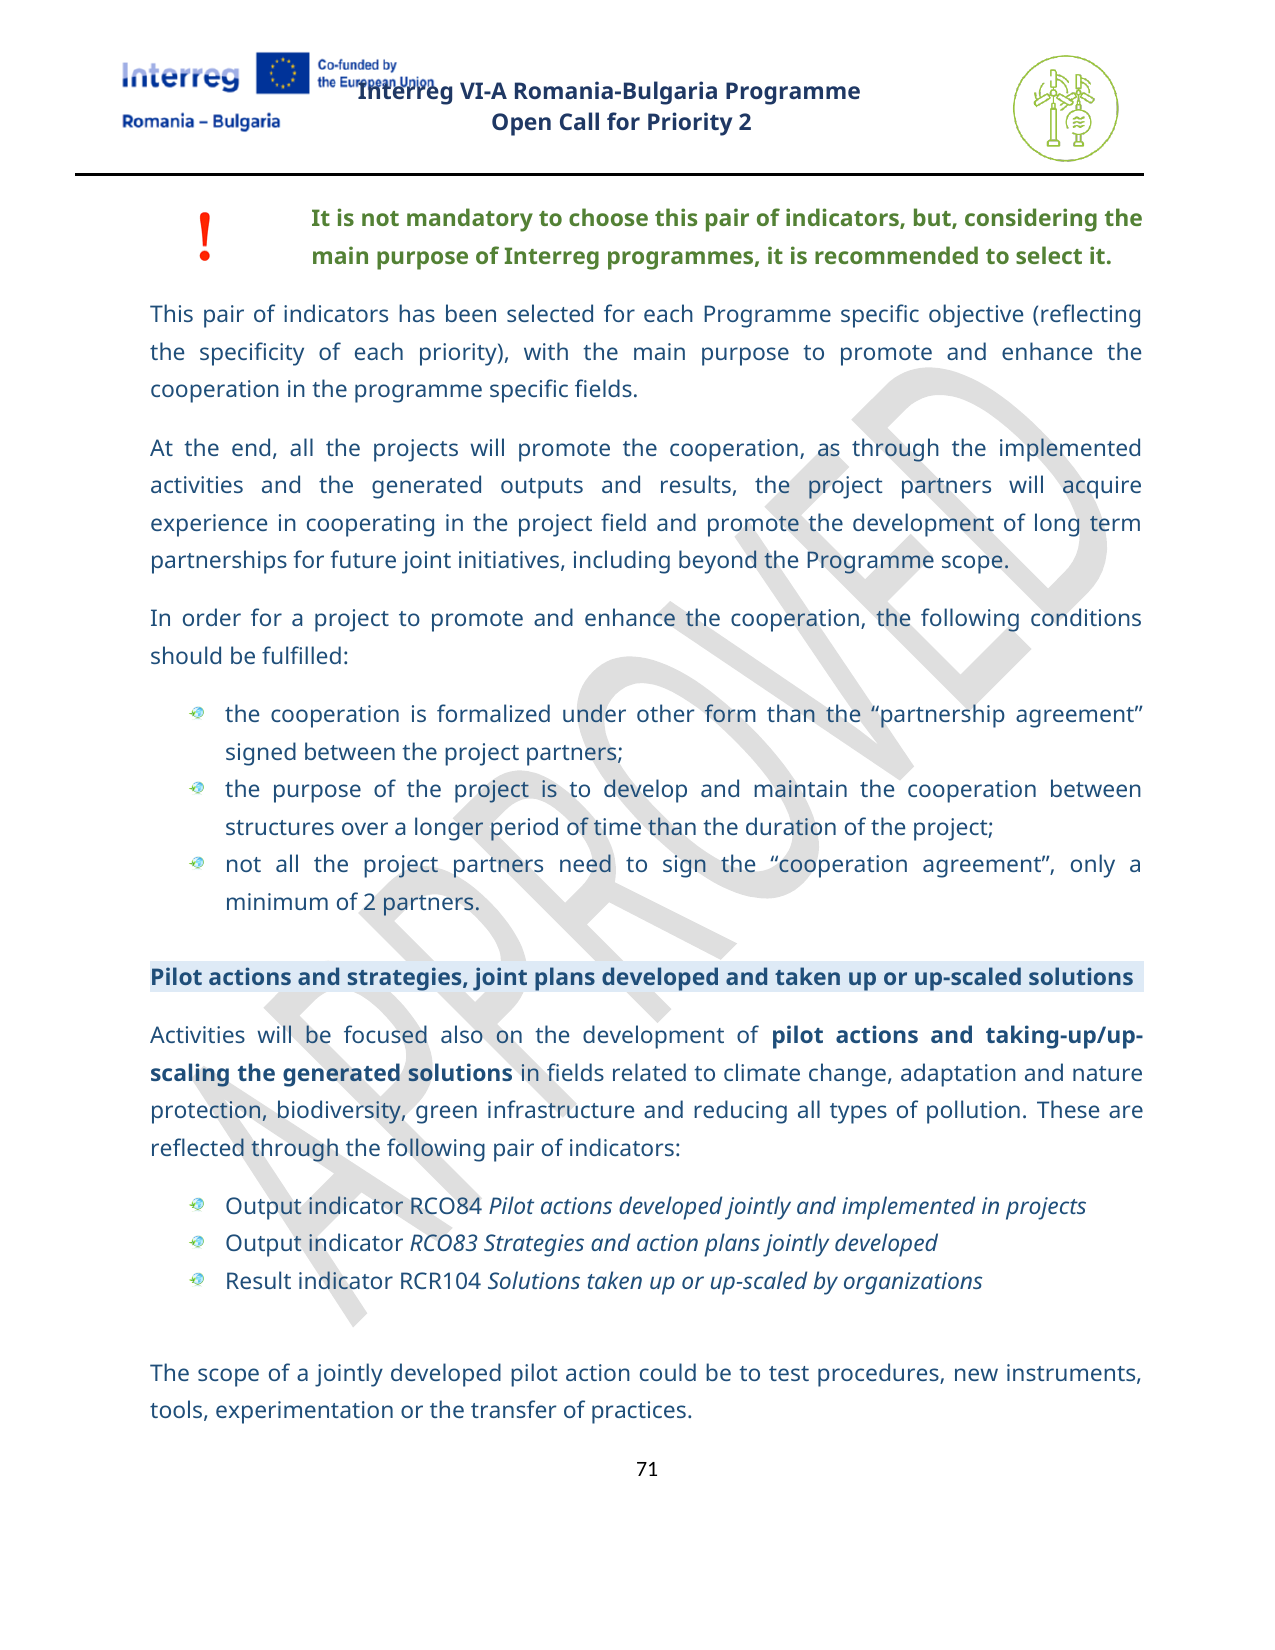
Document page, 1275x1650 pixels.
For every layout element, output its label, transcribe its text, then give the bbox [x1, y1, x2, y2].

text Pilot actions and strategies, joint plans developed and taken up or up-scaled solutions [150, 961, 1144, 992]
list Result indicator RCR104 Solutions taken up or up-scaled by organizations [187, 1265, 1144, 1296]
picture [188, 706, 204, 723]
list Output indicator RCO83 Strategies and action plans jointly developed [187, 1227, 1144, 1258]
list Output indicator RCO84 Pilot actions developed jointly and implemented in projects [187, 1190, 1144, 1221]
text The scope of a jointly developed pilot action could be to test procedures, new instruments, tools, experimentation or the transfer of practices. [150, 1356, 1144, 1425]
picture [188, 1235, 204, 1252]
list not all the project partners need to sign the “cooperation agreement”, only a minimum of 2 partners. [187, 848, 1144, 917]
list the cooperation is formalized under other form than the “partnership agreement” signed between the project partners; [187, 698, 1144, 767]
text In order for a project to promote and enhance the cooperation, the following conditions should be fulfilled: [150, 602, 1144, 671]
picture [188, 856, 204, 873]
picture [188, 781, 204, 798]
picture [121, 49, 435, 139]
picture [163, 210, 246, 264]
picture [188, 1197, 204, 1215]
picture [1012, 54, 1119, 162]
list the purpose of the project is to develop and maintain the cooperation between structures over a longer period of time than the duration of the project; [187, 773, 1144, 842]
text This pair of indicators has been selected for each Programme specific objective (reflecting the specificity of each priority), with the main purpose to promote and enhance the cooperation in the programme specific fields. [150, 298, 1144, 404]
text Activities will be focused also on the development of pilot actions and taking-up/up-scaling the generated solutions in fields related to climate change, adaptation and nature protection, biodiversity, green infrastructure and reducing all types of pollution. These are reflected through the following pair of indicators: [150, 1019, 1144, 1163]
text It is not mandatory to choose this pair of indicators, but, considering the main purpose of Interreg programmes, it is recommended to select it. [197, 202, 1144, 271]
text At the end, all the projects will promote the cooperation, as through the implemented activities and the generated outputs and results, the project partners will acquire experience in cooperating in the project field and promote the development of long term partnerships for future joint initiatives, including beyond the Programme scope. [150, 431, 1144, 575]
picture [188, 1272, 204, 1290]
